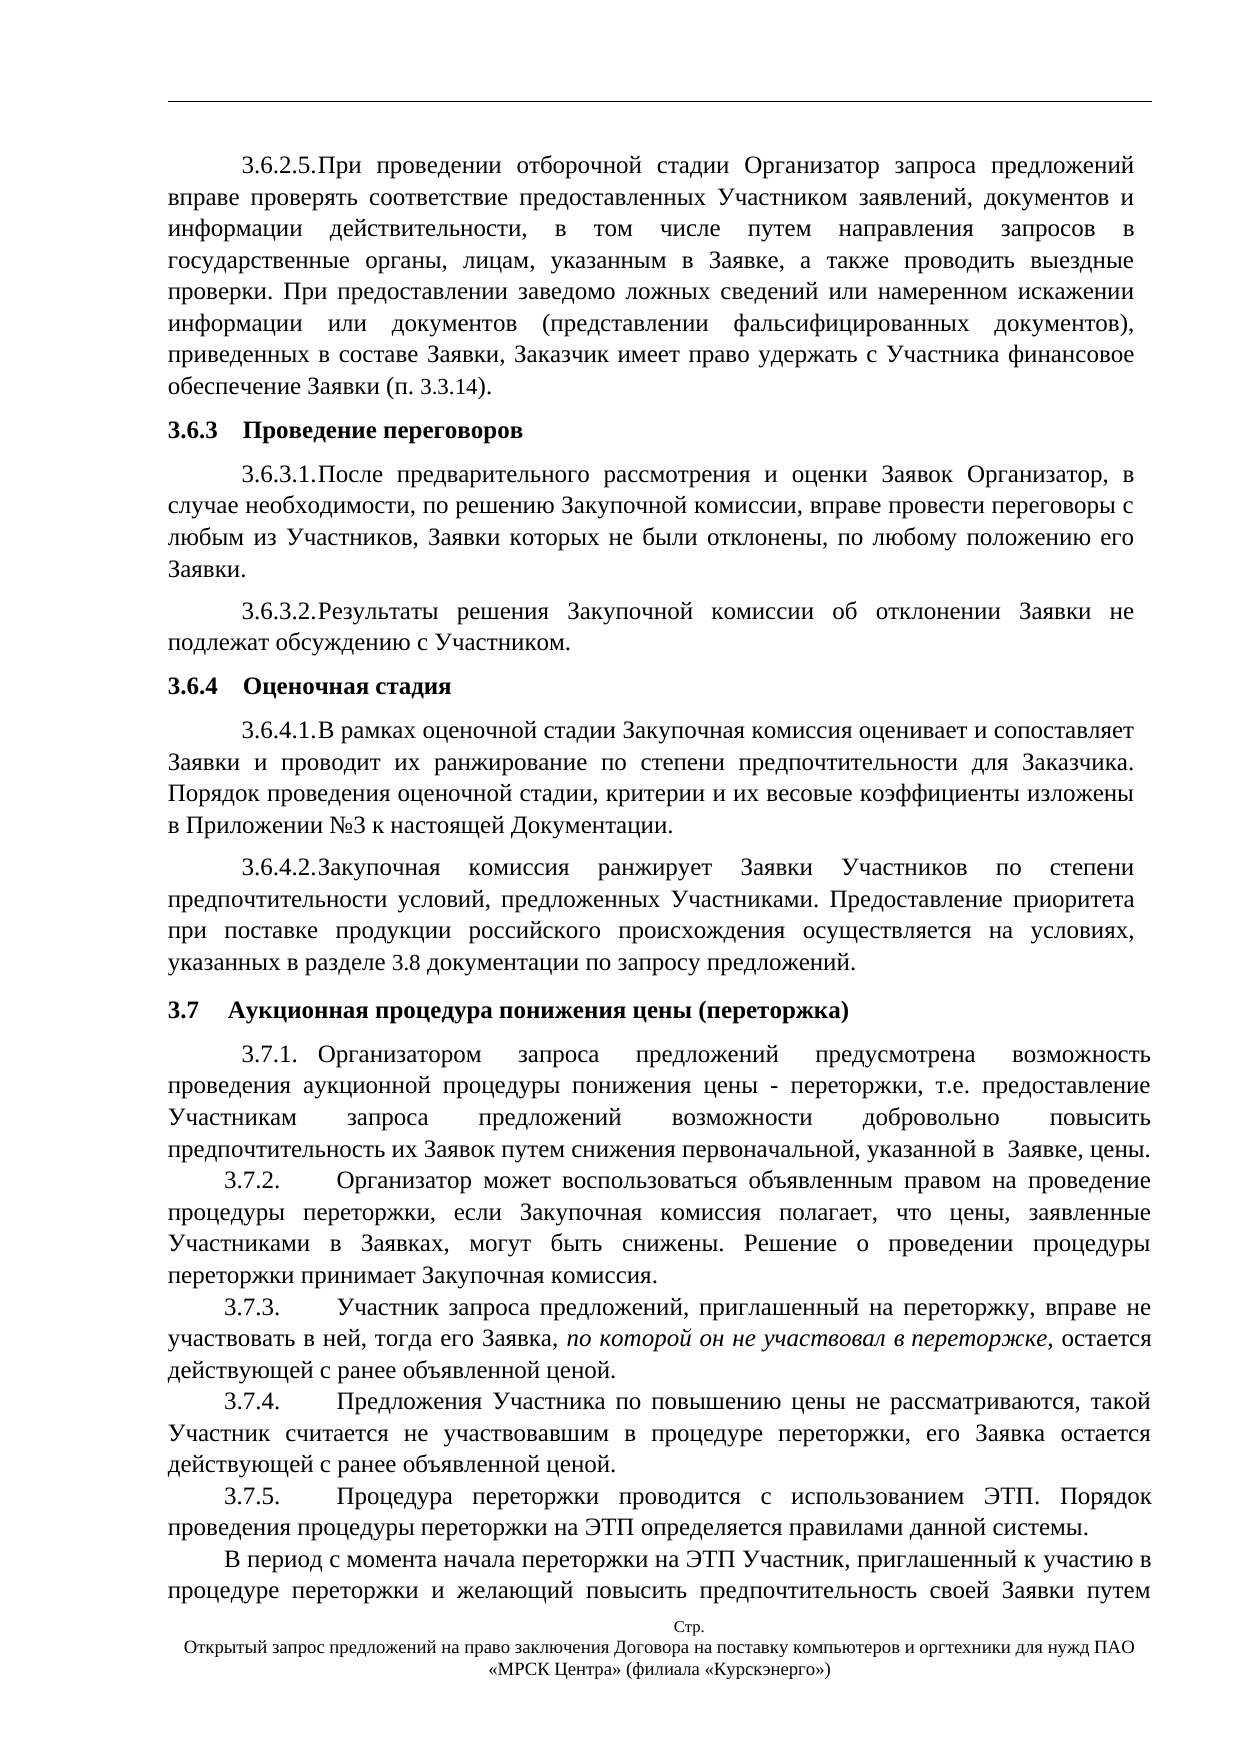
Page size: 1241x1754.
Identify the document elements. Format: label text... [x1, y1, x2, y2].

list После предварительного рассмотрения и оценки Заявок Организатор, в случае необходимости, по решению Закупочной комиссии, вправе провести переговоры с любым из Участников, Заявки которых не были отклонены, по любому положению его Заявки. [168, 459, 1135, 582]
list В рамках оценочной стадии Закупочная комиссия оценивает и сопоставляет Заявки и проводит их ранжирование по степени предпочтительности для Заказчика. Порядок проведения оценочной стадии, критерии и их весовые коэффициенты изложены в Приложении №3 к настоящей Документации. [168, 715, 1135, 839]
list При проведении отборочной стадии Организатор запроса предложений вправе проверять соответствие предоставленных Участником заявлений, документов и информации действительности, в том числе путем направления запросов в государственные органы, лицам, указанным в Заявке, а также проводить выездные проверки. При предоставлении заведомо ложных сведений или намеренном искажении информации или документов (представлении фальсифицированных документов), приведенных в составе Заявки, Заказчик имеет право удержать с Участника финансовое обеспечение Заявки (п. 3.3.14). [168, 150, 1135, 400]
list Результаты решения Закупочной комиссии об отклонении Заявки не подлежат обсуждению с Участником. [168, 596, 1135, 656]
subtitle Аукционная процедура понижения цены (переторжка) [168, 995, 1152, 1024]
list Участник запроса предложений, приглашенный на переторжку, вправе не участвовать в ней, тогда его Заявка, по которой он не участвовал в переторжке, остается действующей с ранее объявленной ценой. [168, 1292, 1152, 1383]
list Предложения Участника по повышению цены не рассматриваются, такой Участник считается не участвовавшим в процедуре переторжки, его Заявка остается действующей с ранее объявленной ценой. [168, 1386, 1152, 1478]
subtitle Проведение переговоров [168, 415, 1152, 444]
list Организатором запроса предложений предусмотрена возможность проведения аукционной процедуры понижения цены - переторжки, т.е. предоставление Участникам запроса предложений возможности добровольно повысить предпочтительность их Заявок путем снижения первоначальной, указанной в Заявке, цены. [168, 1039, 1152, 1162]
list Организатор может воспользоваться объявленным правом на проведение процедуры переторжки, если Закупочная комиссия полагает, что цены, заявленные Участниками в Заявках, могут быть снижены. Решение о проведении процедуры переторжки принимает Закупочная комиссия. [168, 1165, 1152, 1289]
list Закупочная комиссия ранжирует Заявки Участников по степени предпочтительности условий, предложенных Участниками. Предоставление приоритета при поставке продукции российского происхождения осуществляется на условиях, указанных в разделе 3.8 документации по запросу предложений. [168, 852, 1135, 976]
list Процедура переторжки проводится с использованием ЭТП. Порядок проведения процедуры переторжки на ЭТП определяется правилами данной системы. [168, 1481, 1152, 1541]
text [168, 1544, 1152, 1604]
subtitle Оценочная стадия [168, 671, 1152, 700]
